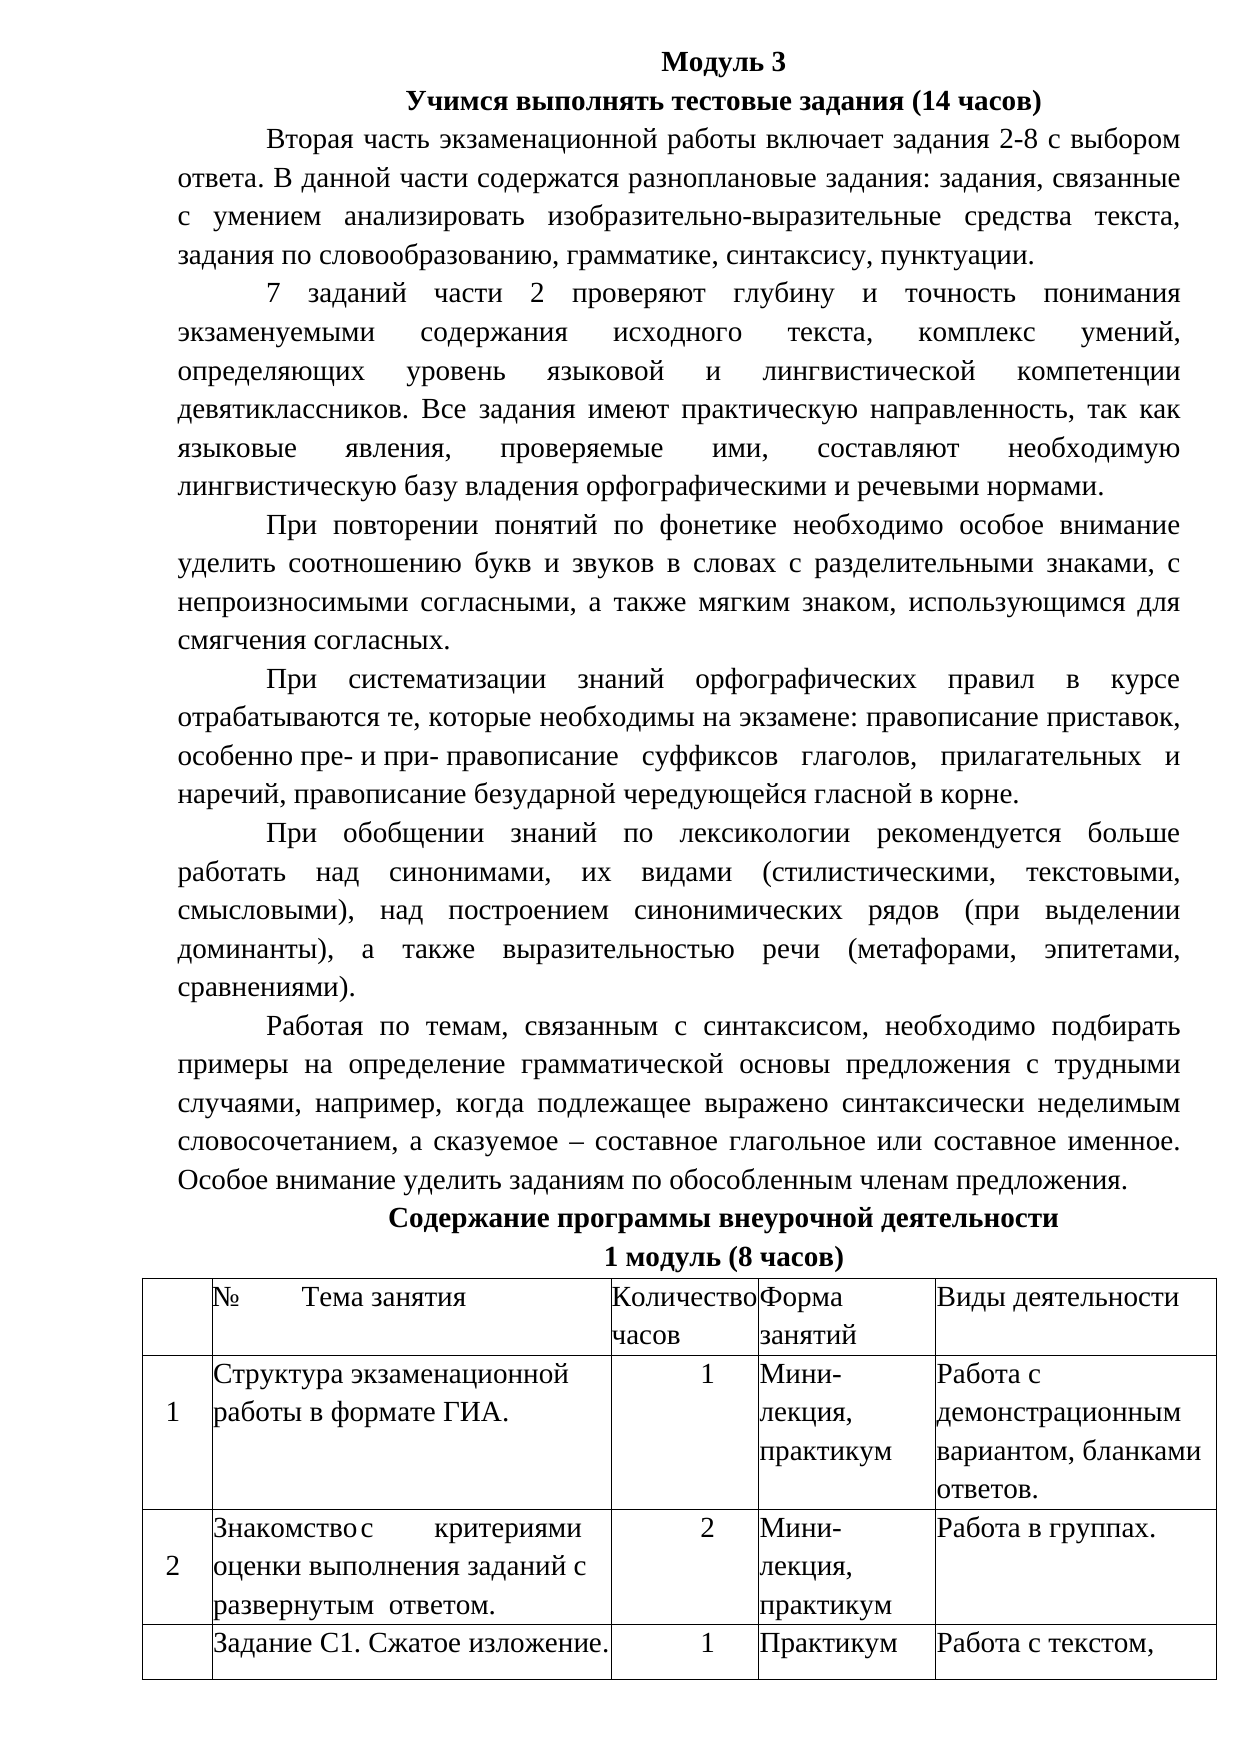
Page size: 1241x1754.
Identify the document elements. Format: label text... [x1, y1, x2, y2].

text 7 заданий части 2 проверяют глубину и точность понимания экзаменуемыми содержания исходного текста, комплекс умений, определяющих уровень языковой и лингвистической компетенции девятиклассников. Все задания имеют практическую направленность, так как языковые явления, проверяемые ими, составляют необходимую лингвистическую базу владения орфографическими и речевыми нормами. [177, 276, 1181, 502]
text При систематизации знаний орфографических правил в курсе отрабатываются те, которые необходимы на экзамене: правописание приставок, особенно пре- и при- правописание суффиксов глаголов, прилагательных и наречий, правописание безударной чередующейся гласной в корне. [177, 661, 1181, 810]
text Работая по темам, связанным с синтаксисом, необходимо подбирать примеры на определение грамматической основы предложения с трудными случаями, например, когда подлежащее выражено синтаксически неделимым словосочетанием, а сказуемое – составное глагольное или составное именное. Особое внимание уделить заданиям по обособленным членам предложения. [177, 1008, 1181, 1196]
text Содержание программы внеурочной деятельности [177, 1201, 1181, 1234]
text Вторая часть экзаменационной работы включает задания 2-8 с выбором ответа. В данной части содержатся разноплановые задания: задания, связанные с умением анализировать изобразительно-выразительные средства текста, задания по словообразованию, грамматике, синтаксису, пунктуации. [177, 121, 1181, 271]
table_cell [936, 1625, 1216, 1679]
table_cell Мини-лекция, практикум [759, 1510, 935, 1624]
table_cell Практикум [759, 1625, 935, 1679]
text При повторении понятий по фонетике необходимо особое внимание уделить соотношению букв и звуков в словах с разделительными знаками, с непроизносимыми согласными, а также мягким знаком, использующимся для смягчения согласных. [177, 507, 1181, 656]
table_cell Работа с демонстрационным вариантом, бланками ответов. [936, 1356, 1216, 1509]
table_cell Знакомство с критериями оценки выполнения заданий с развернутым ответом. [213, 1510, 611, 1624]
table_cell 11 [143, 1356, 212, 1509]
table_cell 1 [612, 1356, 758, 1509]
table_cell Работа в группах. [936, 1510, 1216, 1624]
table_header Тема занятия [213, 1279, 611, 1355]
text Учимся выполнять тестовые задания (14 часов) [177, 83, 1181, 116]
table_cell 1 [612, 1625, 758, 1679]
table_cell 22 [143, 1510, 212, 1624]
table_cell 2 [612, 1510, 758, 1624]
table_header № [143, 1279, 212, 1355]
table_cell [213, 1625, 611, 1679]
table_cell 33 [143, 1625, 212, 1679]
table_header Форма занятий [759, 1279, 935, 1355]
text Модуль 3 [177, 44, 1181, 78]
text 1 модуль (8 часов) [177, 1239, 1181, 1273]
table_cell Мини-лекция, практикум [759, 1356, 935, 1509]
text При обобщении знаний по лексикологии рекомендуется больше работать над синонимами, их видами (стилистическими, текстовыми, смысловыми), над построением синонимических рядов (при выделении доминанты), а также выразительностью речи (метафорами, эпитетами, сравнениями). [177, 815, 1181, 1003]
table_cell Структура экзаменационной работы в формате ГИА. [213, 1356, 611, 1509]
table_header Количество часов [612, 1279, 758, 1355]
table_header Виды деятельности [936, 1279, 1216, 1355]
